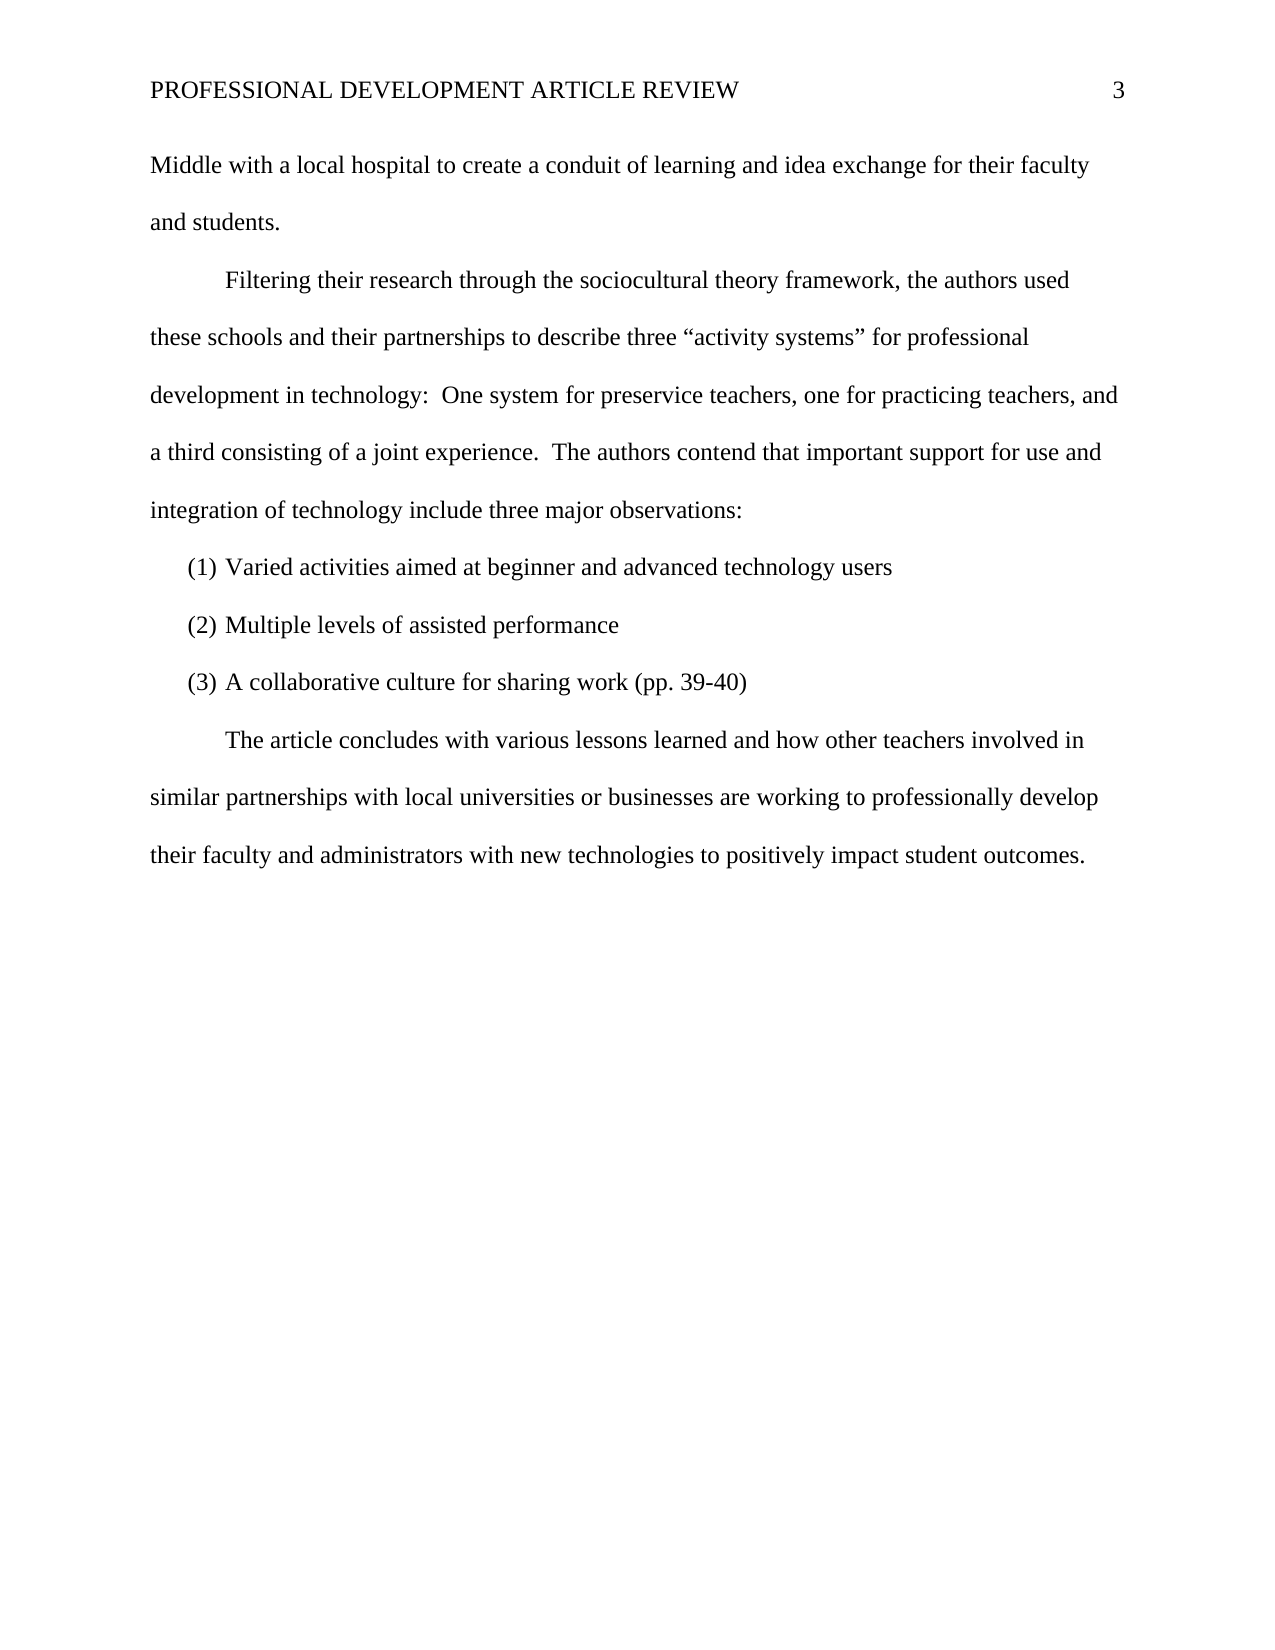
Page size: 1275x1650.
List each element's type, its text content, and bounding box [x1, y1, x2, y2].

list Varied activities aimed at beginner and advanced technology users [187, 552, 1125, 581]
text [150, 150, 1125, 236]
list A collaborative culture for sharing work (pp. 39-40) [187, 667, 1125, 696]
list Multiple levels of assisted performance [187, 610, 1125, 639]
text Filtering their research through the sociocultural theory framework, the authors used these schools and their partnerships to describe three “activity systems” for professional development in technology: One system for preservice teachers, one for practicing teachers, and a third consisting of a joint experience. The authors contend that important support for use and integration of technology include three major observations: [150, 265, 1125, 524]
text The article concludes with various lessons learned and how other teachers involved in similar partnerships with local universities or businesses are working to professionally develop their faculty and administrators with new technologies to positively impact student outcomes. [150, 725, 1125, 869]
